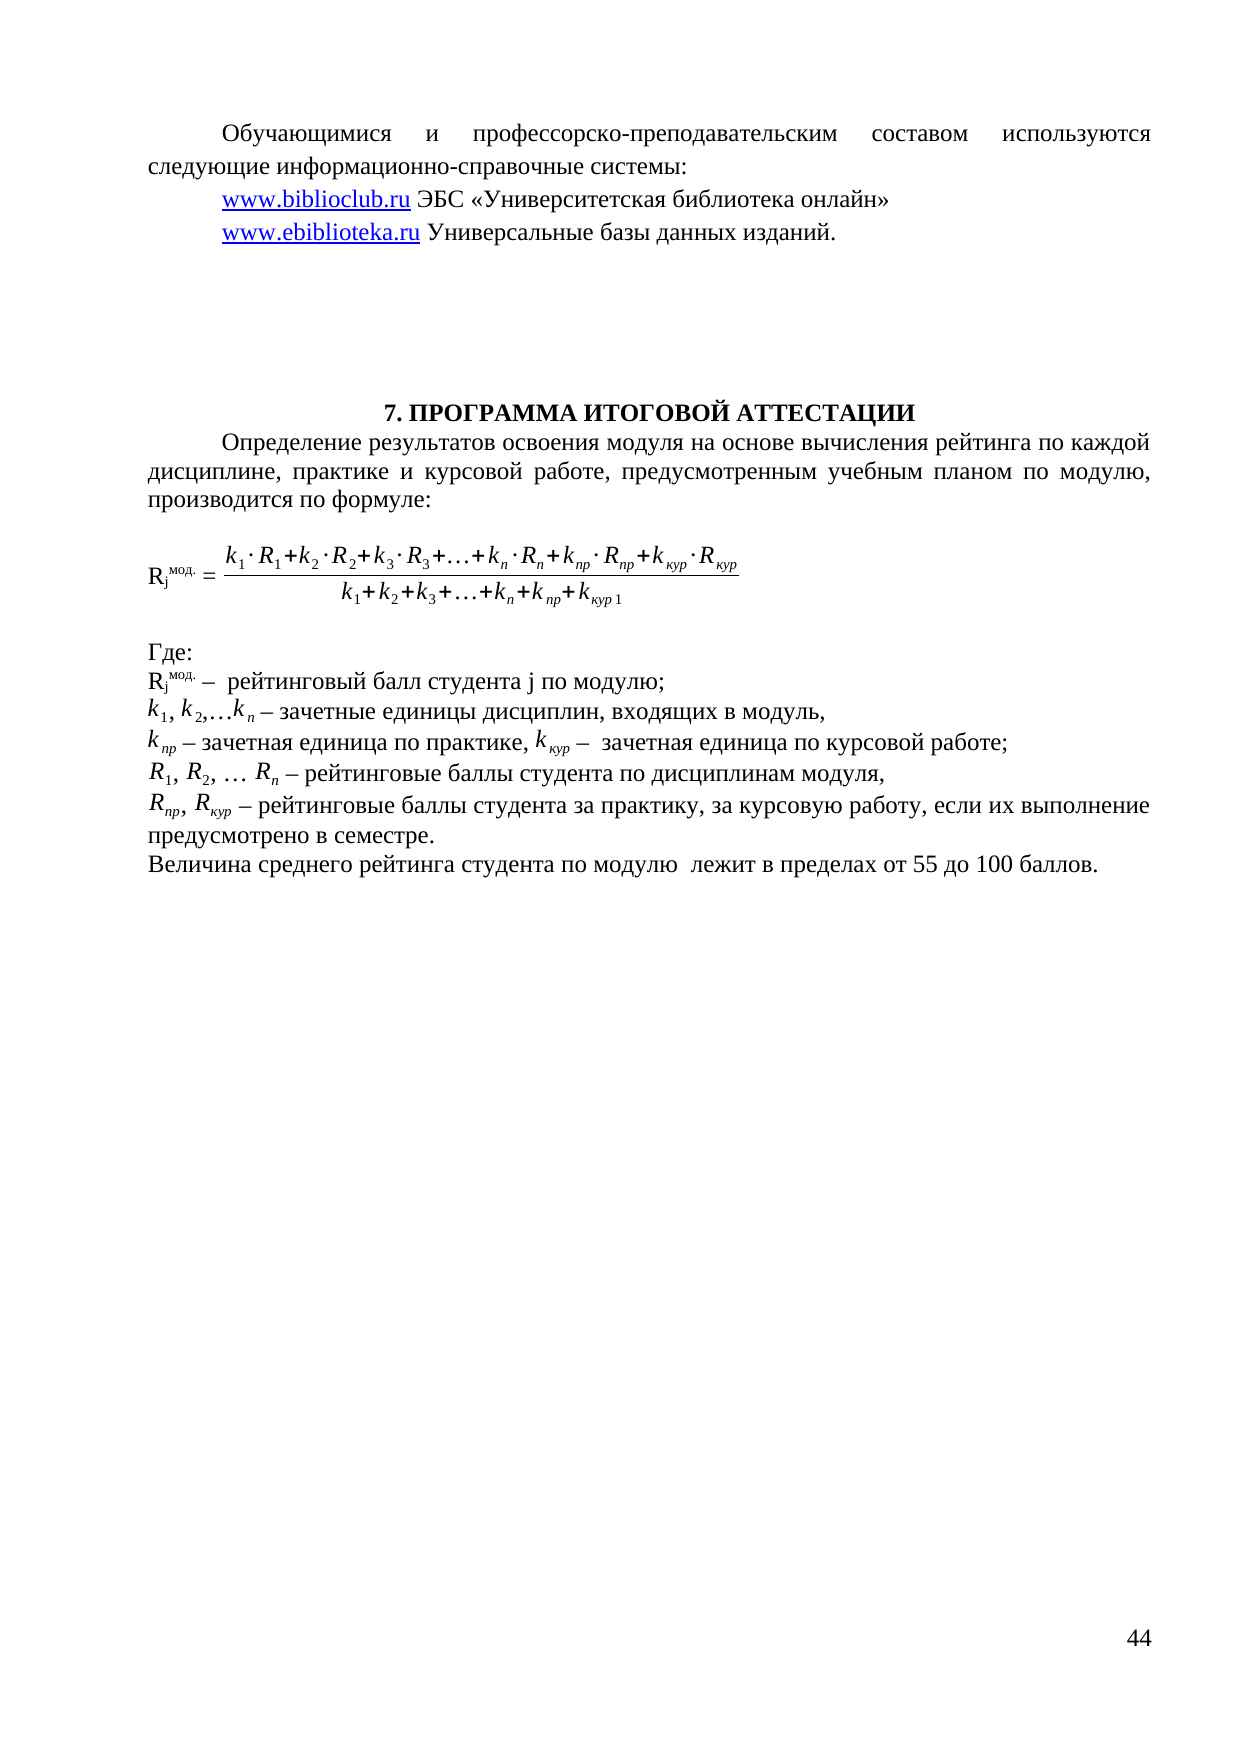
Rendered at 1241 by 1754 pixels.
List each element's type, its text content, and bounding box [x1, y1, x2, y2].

text Величина среднего рейтинга студента по модулю лежит в пределах от 55 до 100 баллов. [148, 849, 1152, 877]
text Где: [148, 637, 1152, 666]
text Обучающимися и профессорско-преподавательским составом используются следующие информационно-справочные системы: [148, 118, 1152, 180]
text www.ebiblioteka.ru Универсальные базы данных изданий. [148, 217, 1152, 246]
text , – рейтинговые баллы студента за практику, за курсовую работу, если их выполнение предусмотрено в семестре. [148, 789, 1152, 849]
text Rjмод. = [148, 542, 1152, 608]
text 7. ПРОГРАММА ИТОГОВОЙ АТТЕСТАЦИИ [148, 398, 1152, 427]
text Rjмод. – рейтинговый балл студента j по модулю; [148, 666, 1152, 694]
text Определение результатов освоения модуля на основе вычисления рейтинга по каждой дисциплине, практике и курсовой работе, предусмотренным учебным планом по модулю, производится по формуле: [148, 427, 1152, 513]
text www.biblioclub.ru ЭБС «Университетская библиотека онлайн» [148, 184, 1152, 213]
text , ,… – зачетные единицы дисциплин, входящих в модуль, [148, 694, 1152, 726]
text , , … – рейтинговые баллы студента по дисциплинам модуля, [148, 757, 1152, 789]
text – зачетная единица по практике, – зачетная единица по курсовой работе; [148, 726, 1152, 757]
